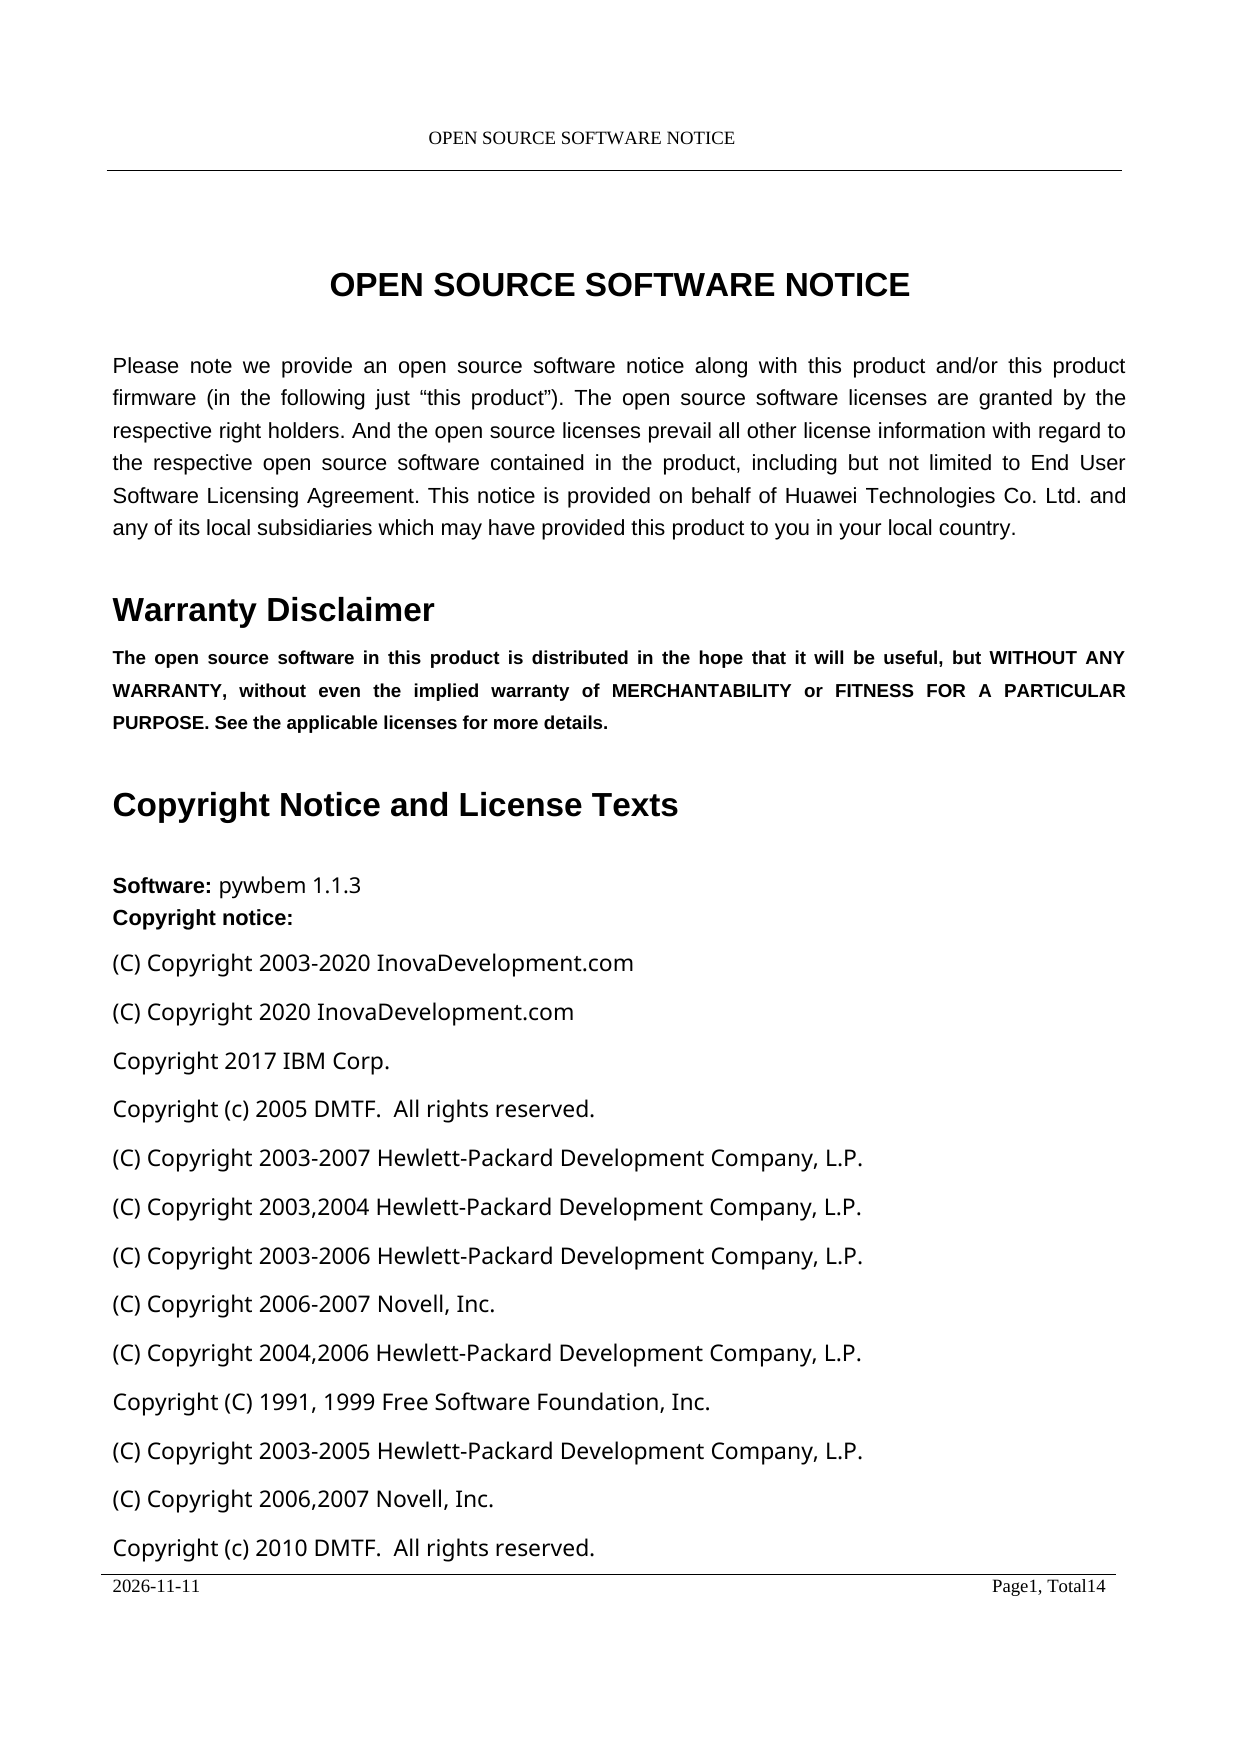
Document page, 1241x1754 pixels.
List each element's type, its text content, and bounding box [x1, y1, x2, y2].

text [112, 947, 1128, 1564]
text OPEN SOURCE SOFTWARE NOTICE [112, 251, 1128, 316]
text Copyright notice: [112, 901, 1128, 934]
text The open source software in this product is distributed in the hope that it will be useful, but WITHOUT ANY WARRANTY, without even the implied warranty of MERCHANTABILITY or FITNESS FOR A PARTICULAR PURPOSE. See the applicable licenses for more details. [112, 641, 1128, 739]
text Copyright Notice and License Texts [112, 771, 1128, 836]
text Please note we provide an open source software notice along with this product and/or this product firmware (in the following just “this product”). The open source software licenses are granted by the respective right holders. And the open source licenses prevail all other license information with regard to the respective open source software contained in the product, including but not limited to End User Software Licensing Agreement. This notice is provided on behalf of Huawei Technologies Co. Ltd. and any of its local subsidiaries which may have provided this product to you in your local country. [112, 349, 1128, 544]
text Software: pywbem 1.1.3 [112, 869, 1128, 901]
text Warranty Disclaimer [112, 576, 1128, 641]
